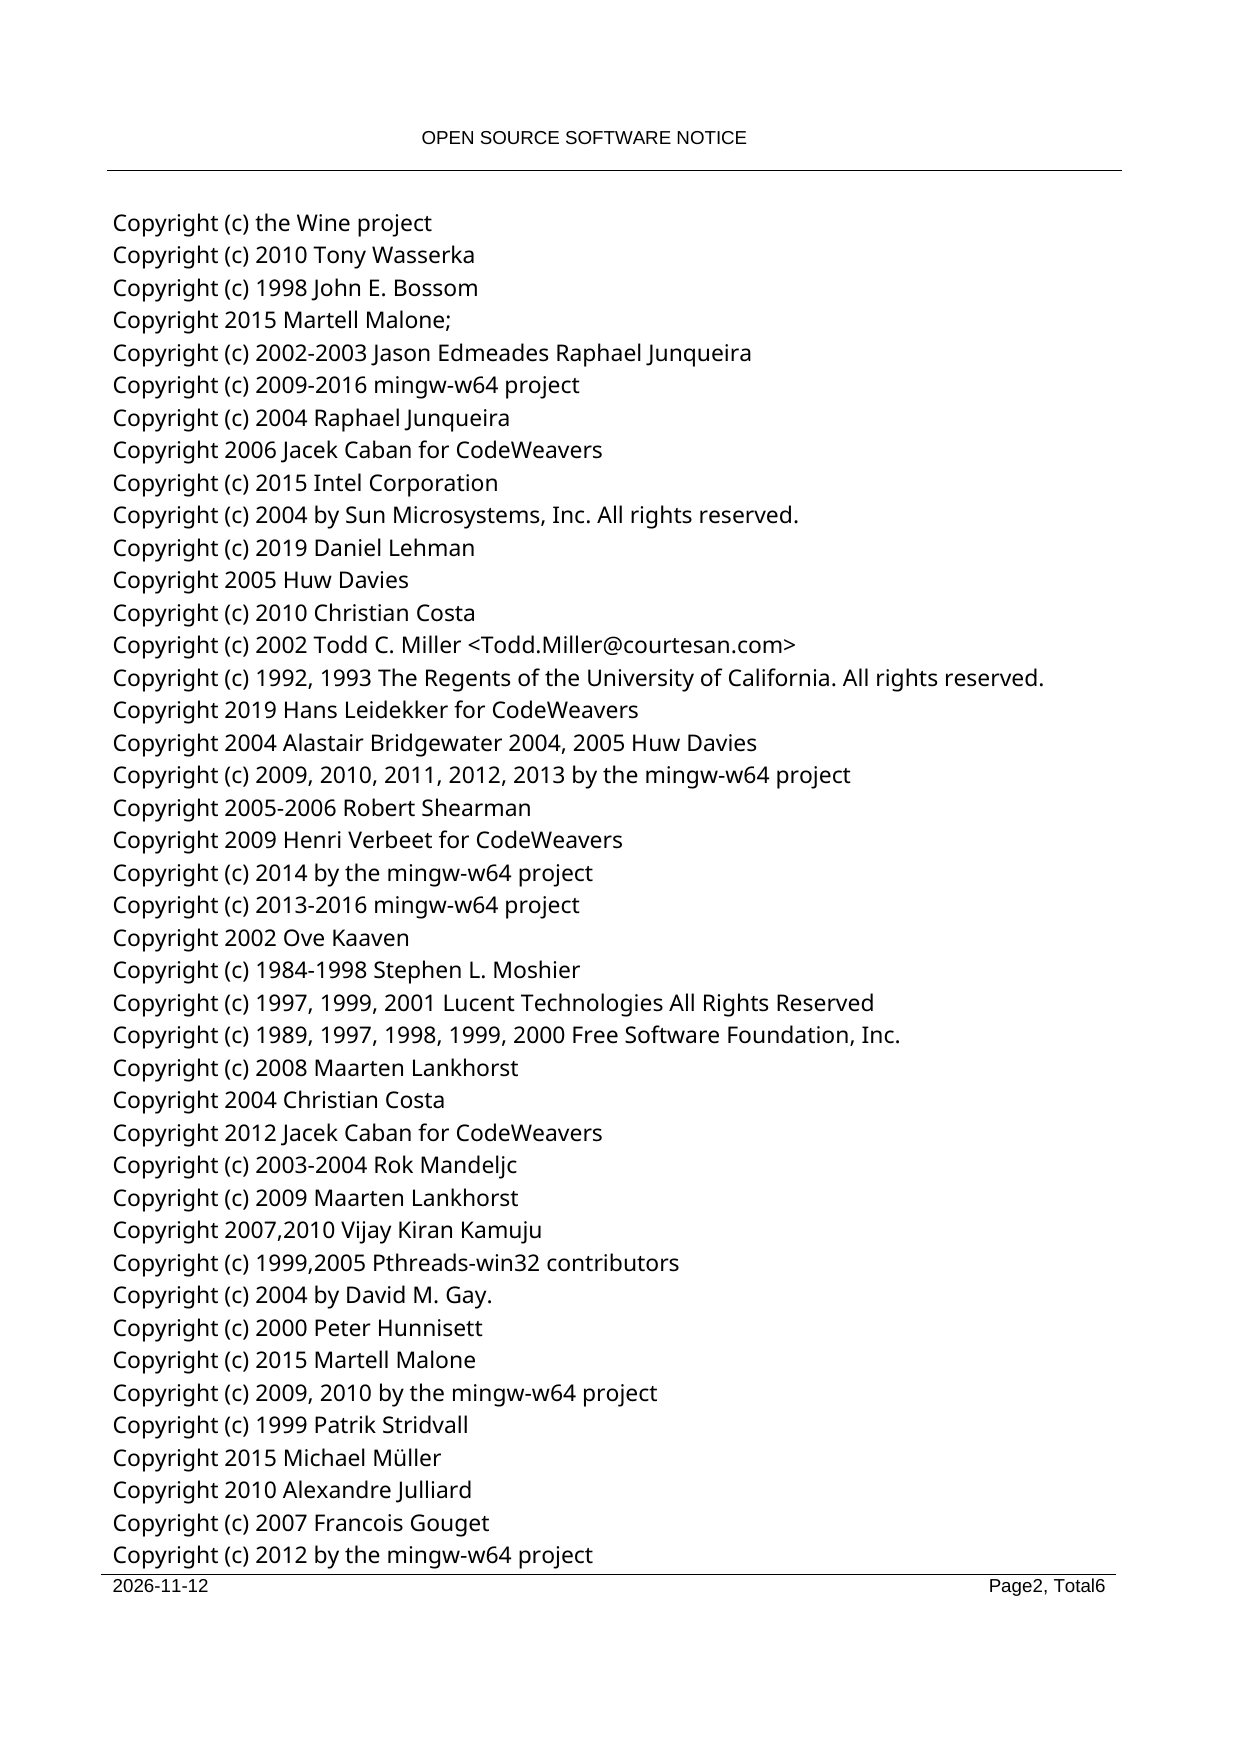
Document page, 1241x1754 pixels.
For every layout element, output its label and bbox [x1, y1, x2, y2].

text [112, 206, 1128, 1571]
